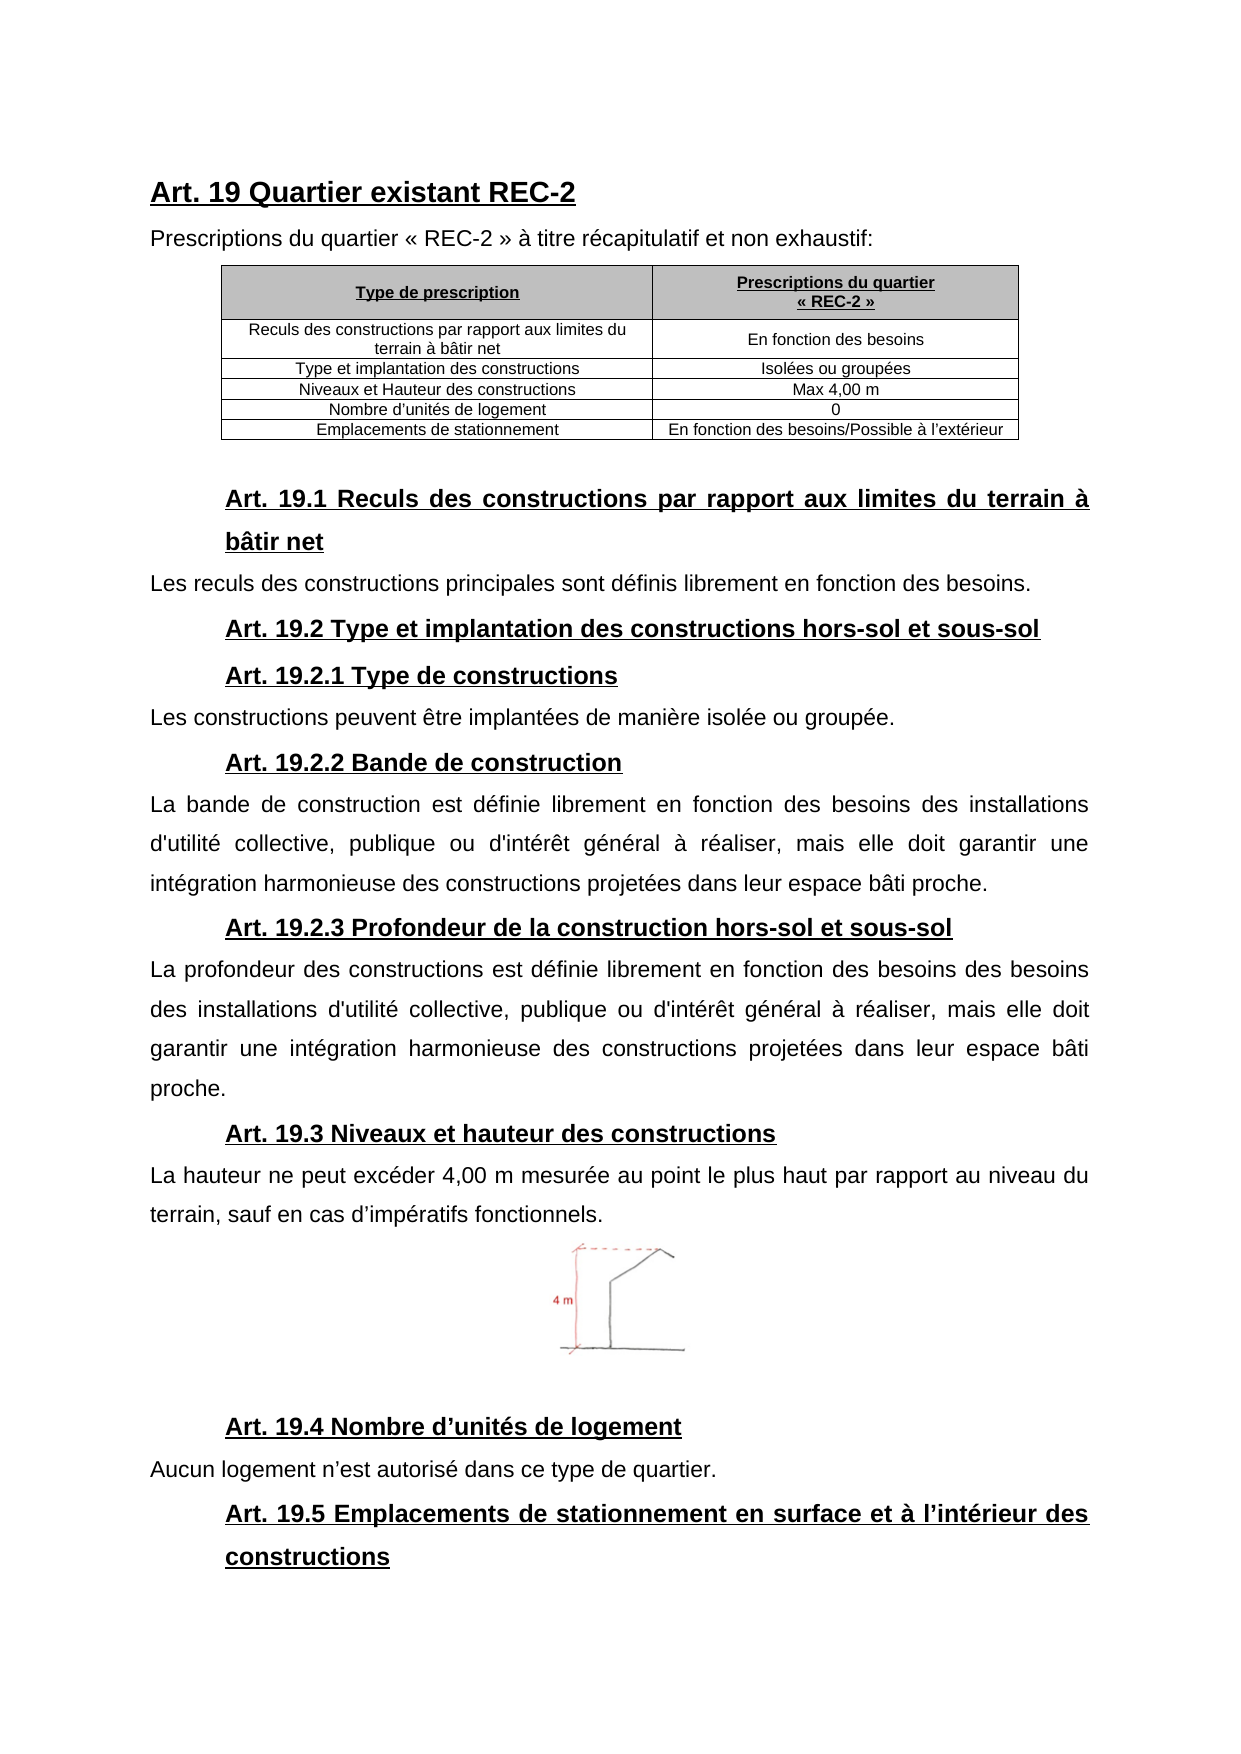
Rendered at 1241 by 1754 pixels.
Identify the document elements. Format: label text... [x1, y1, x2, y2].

subtitle Art. 19.2.3 Profondeur de la construction hors-sol et sous-sol [225, 913, 1090, 942]
text Aucun logement n’est autorisé dans ce type de quartier. [150, 1456, 1090, 1482]
table_cell Emplacements de stationnement [222, 420, 652, 439]
text Les constructions peuvent être implantées de manière isolée ou groupée. [150, 704, 1090, 730]
subtitle Art. 19.5 Emplacements de stationnement en surface et à l’intérieur des constructions [225, 1499, 1090, 1524]
table_cell 0 [653, 400, 1018, 419]
text Prescriptions du quartier « REC-2 » à titre récapitulatif et non exhaustif: [150, 225, 1090, 252]
table_cell Niveaux et Hauteur des constructions [222, 379, 652, 398]
subtitle Art. 19.4 Nombre d’unités de logement [225, 1412, 1090, 1441]
subtitle Art. 19.3 Niveaux et hauteur des constructions [225, 1118, 1090, 1147]
table_header Prescriptions du quartier « REC-2 » [653, 266, 1018, 319]
table_cell Max 4,00 m [653, 379, 1018, 398]
table_cell Type et implantation des constructions [222, 359, 652, 378]
subtitle Art. 19 Quartier existant REC-2 [150, 175, 1090, 208]
text La profondeur des constructions est définie librement en fonction des besoins des besoins des installations d'utilité collective, publique ou d'intérêt général à réaliser, mais elle doit garantir une intégration harmonieuse des constructions projetées dans leur espace bâti proche. [150, 956, 1090, 1101]
table_cell En fonction des besoins [653, 320, 1018, 358]
subtitle Art. 19.2.1 Type de constructions [225, 661, 1090, 689]
subtitle Art. 19.1 Reculs des constructions par rapport aux limites du terrain à bâtir net [225, 484, 1090, 509]
subtitle Art. 19.5 Emplacements de stationnement en surface et à l’intérieur des constructions [225, 1525, 1090, 1571]
table_cell Nombre d’unités de logement [222, 400, 652, 419]
table_cell Isolées ou groupées [653, 359, 1018, 378]
table_cell En fonction des besoins/Possible à l’extérieur [653, 420, 1018, 439]
subtitle Art. 19.2 Type et implantation des constructions hors-sol et sous-sol [225, 613, 1090, 642]
text La hauteur ne peut excéder 4,00 m mesurée au point le plus haut par rapport au niveau du terrain, sauf en cas d’impératifs fonctionnels. [150, 1162, 1090, 1227]
text Les reculs des constructions principales sont définis librement en fonction des besoins. [150, 570, 1090, 596]
subtitle Art. 19.1 Reculs des constructions par rapport aux limites du terrain à bâtir net [225, 510, 1090, 556]
text La bande de construction est définie librement en fonction des besoins des installations d'utilité collective, publique ou d'intérêt général à réaliser, mais elle doit garantir une intégration harmonieuse des constructions projetées dans leur espace bâti proche. [150, 791, 1090, 896]
subtitle Art. 19.2.2 Bande de construction [225, 748, 1090, 776]
table_header Type de prescription [222, 266, 652, 319]
picture [549, 1240, 692, 1356]
table_cell Reculs des constructions par rapport aux limites du terrain à bâtir net [222, 320, 652, 358]
